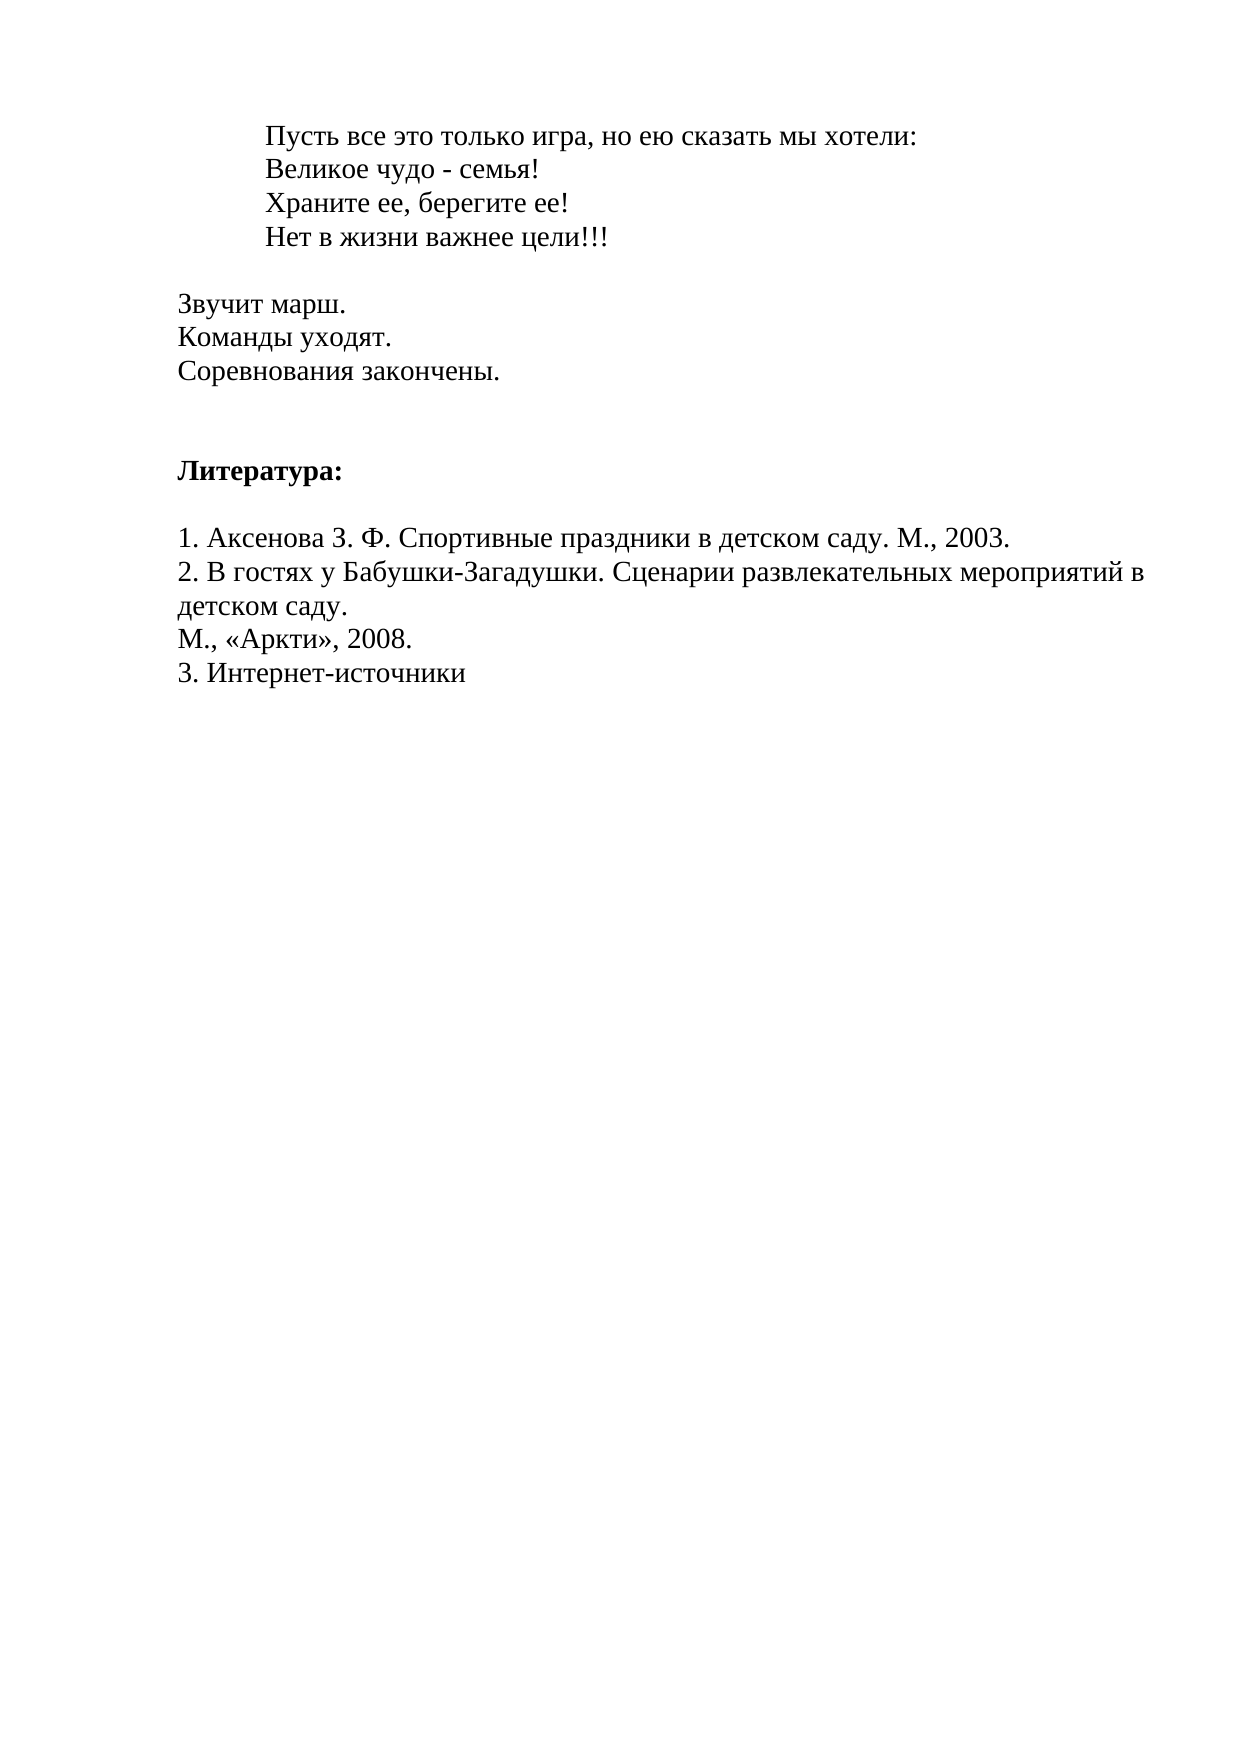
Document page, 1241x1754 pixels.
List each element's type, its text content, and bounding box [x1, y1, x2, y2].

text Литература: [177, 453, 1152, 487]
text Соревнования закончены. [177, 353, 1152, 386]
text М., «Аркти», 2008. [177, 621, 1152, 655]
text Храните ее, берегите ее! [177, 185, 1152, 219]
text Пусть все это только игра, но ею сказать мы хотели: [177, 118, 1152, 152]
text Великое чудо - семья! [177, 152, 1152, 185]
text Команды уходят. [177, 319, 1152, 353]
text 3. Интернет-источники [177, 655, 1152, 688]
text 1. Аксенова З. Ф. Спортивные праздники в детском саду. М., 2003. [177, 521, 1152, 554]
text 2. В гостях у Бабушки-Загадушки. Сценарии развлекательных мероприятий в детском саду. [177, 554, 1152, 621]
text Звучит марш. [177, 286, 1152, 319]
text Нет в жизни важнее цели!!! [177, 219, 1152, 252]
